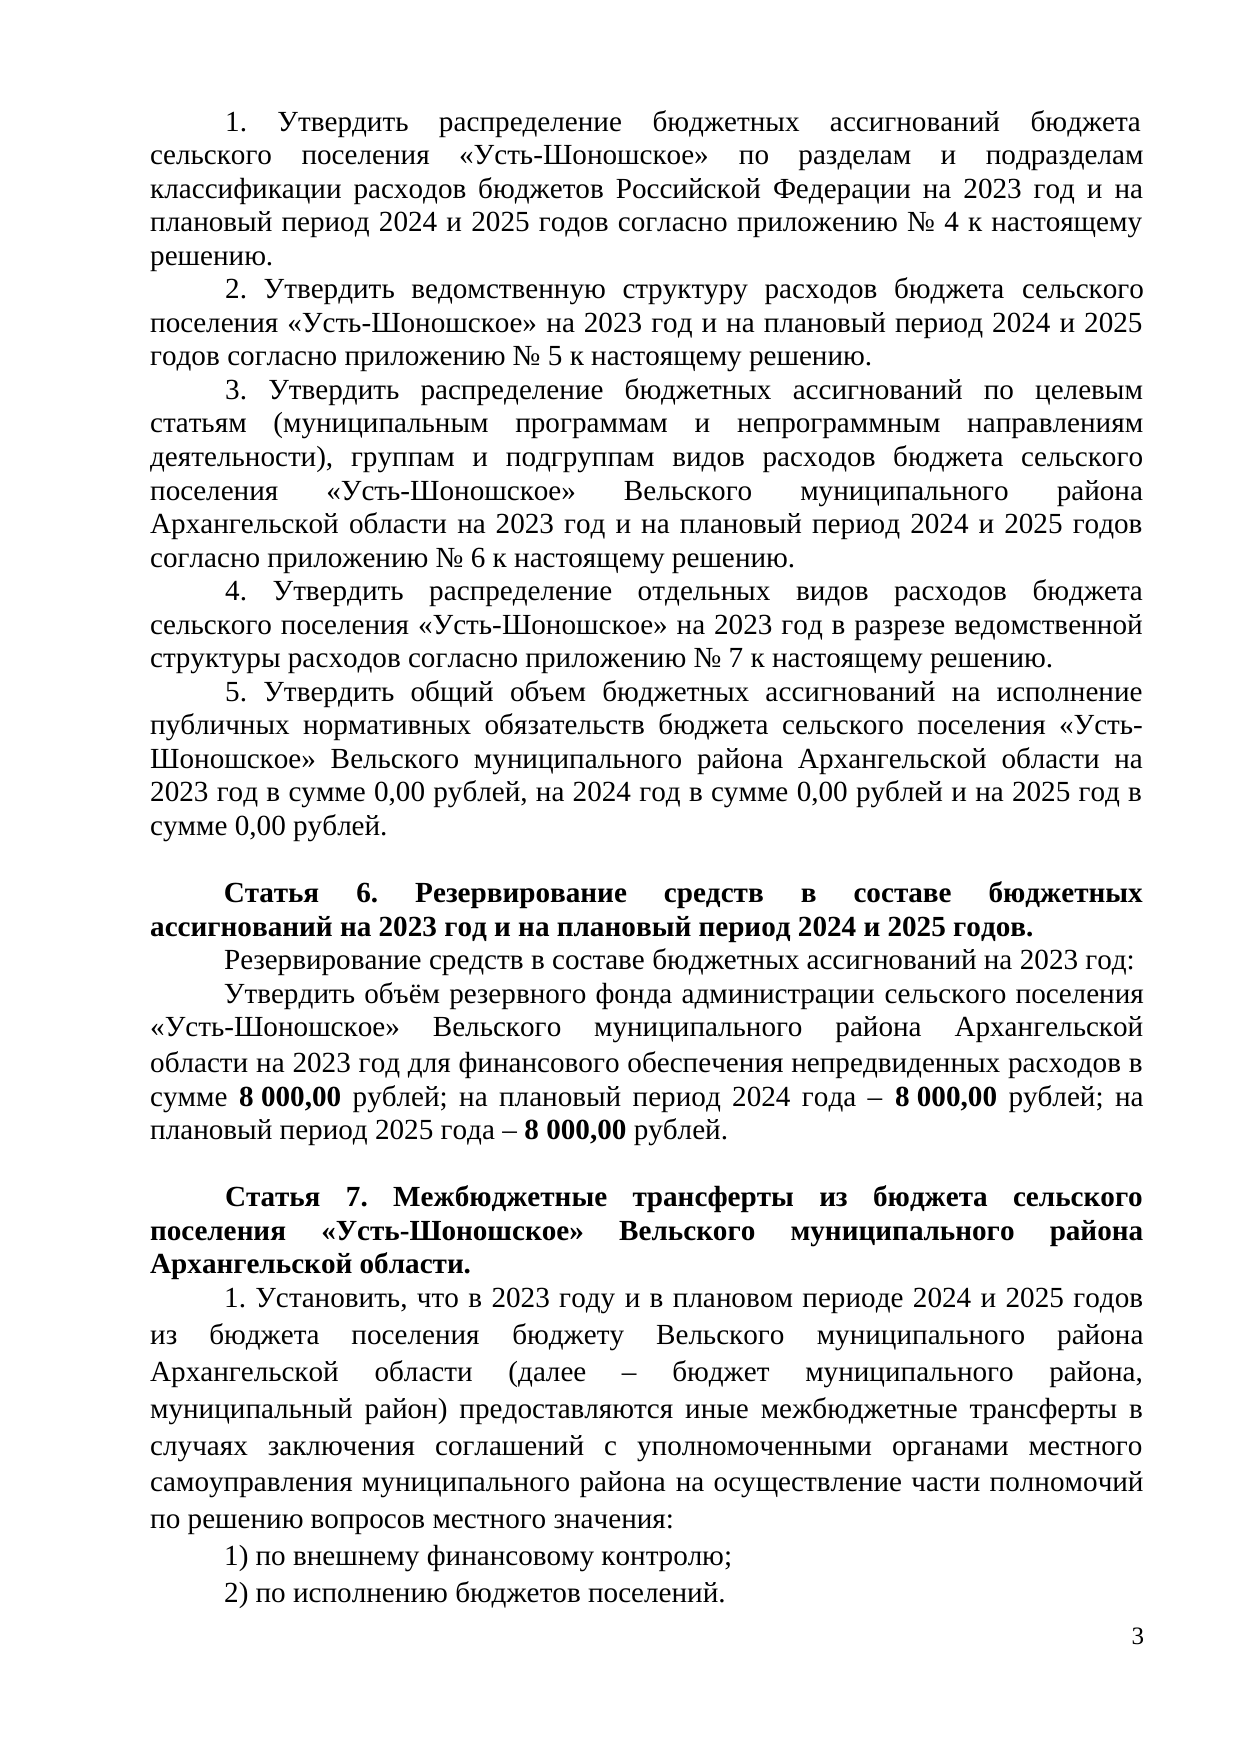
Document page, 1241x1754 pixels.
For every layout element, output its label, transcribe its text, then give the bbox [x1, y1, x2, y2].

text 5. Утвердить общий объем бюджетных ассигнований на исполнение публичных нормативных обязательств бюджета сельского поселения «Усть-Шоношское» Вельского муниципального района Архангельской области на 2023 год в сумме 0,00 рублей, на 2024 год в сумме 0,00 рублей и на 2025 год в сумме 0,00 рублей. [150, 674, 1144, 842]
text Утвердить объём резервного фонда администрации сельского поселения «Усть-Шоношское» Вельского муниципального района Архангельской области на 2023 год для финансового обеспечения непредвиденных расходов в сумме 8 000,00 рублей; на плановый период 2024 года – 8 000,00 рублей; на плановый период 2025 года – 8 000,00 рублей. [150, 976, 1144, 1146]
text 4. Утвердить распределение отдельных видов расходов бюджета сельского поселения «Усть-Шоношское» на 2023 год в разрезе ведомственной структуры расходов согласно приложению № 7 к настоящему решению. [150, 573, 1144, 674]
text 2) по исполнению бюджетов поселений. [150, 1575, 1144, 1609]
text 2. Утвердить ведомственную структуру расходов бюджета сельского поселения «Усть-Шоношское» на 2023 год и на плановый период 2024 и 2025 годов согласно приложению № 5 к настоящему решению. [150, 271, 1144, 372]
text Статья 6. Резервирование средств в составе бюджетных ассигнований на 2023 год и на плановый период 2024 и 2025 годов. [150, 875, 1144, 942]
text 1. Установить, что в 2023 году и в плановом периоде 2024 и 2025 годов из бюджета поселения бюджету Вельского муниципального района Архангельской области (далее – бюджет муниципального района, муниципальный район) предоставляются иные межбюджетные трансферты в случаях заключения соглашений с уполномоченными органами местного самоуправления муниципального района на осуществление части полномочий по решению вопросов местного значения: [150, 1280, 1144, 1535]
text Статья 7. Межбюджетные трансферты из бюджета сельского поселения «Усть-Шоношское» Вельского муниципального района Архангельской области. [150, 1179, 1144, 1280]
text 3. Утвердить распределение бюджетных ассигнований по целевым статьям (муниципальным программам и непрограммным направлениям деятельности), группам и подгруппам видов расходов бюджета сельского поселения «Усть-Шоношское» Вельского муниципального района Архангельской области на 2023 год и на плановый период 2024 и 2025 годов согласно приложению № 6 к настоящему решению. [150, 372, 1144, 573]
text 1. Утвердить распределение бюджетных ассигнований бюджета сельского поселения «Усть-Шоношское» по разделам и подразделам классификации расходов бюджетов Российской Федерации на 2023 год и на плановый период 2024 и 2025 годов согласно приложению № 4 к настоящему решению. [150, 104, 1144, 271]
text Резервирование средств в составе бюджетных ассигнований на 2023 год: [150, 942, 1144, 976]
text 1) по внешнему финансовому контролю; [150, 1538, 1144, 1572]
